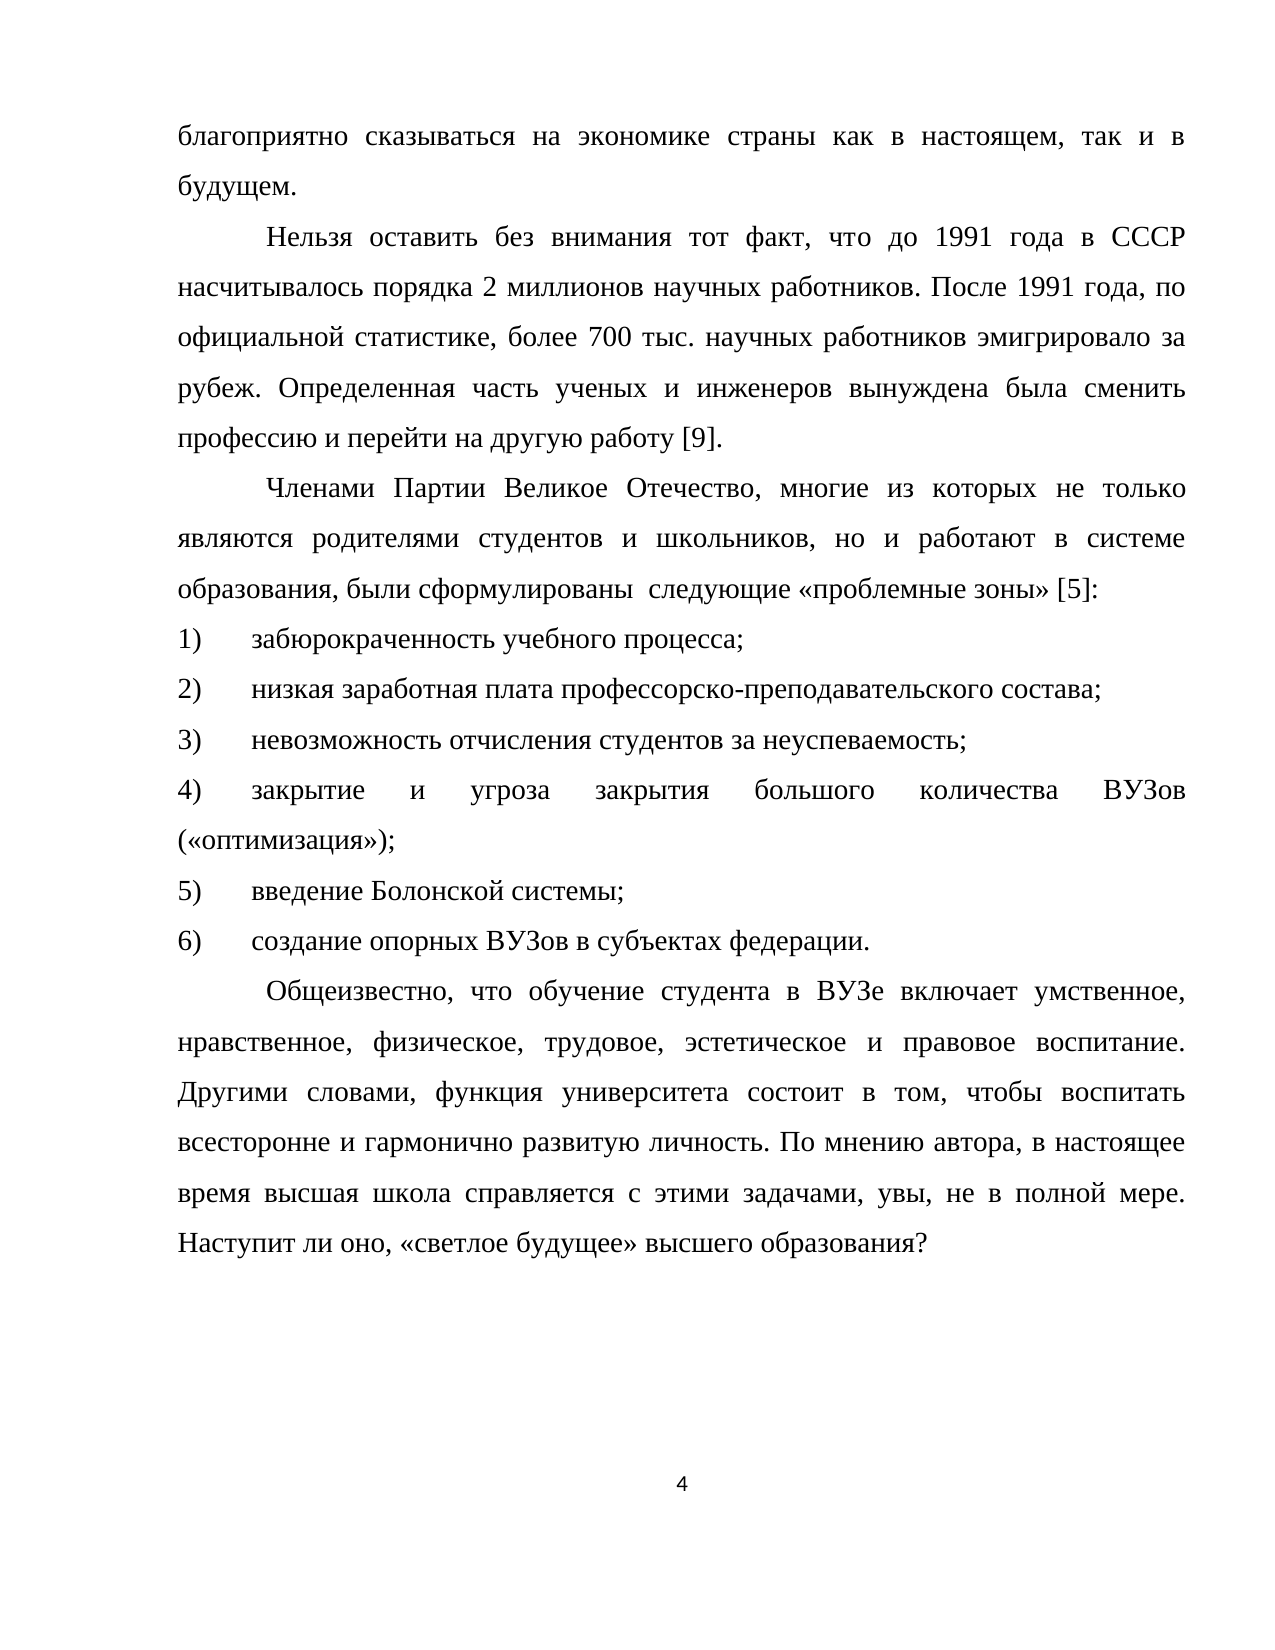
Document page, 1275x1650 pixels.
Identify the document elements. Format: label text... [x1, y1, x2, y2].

list закрытие и угроза закрытия большого количества ВУЗов («оптимизация»); [177, 772, 1186, 856]
text Членами Партии Великое Отечество, многие из которых не только являются родителями студентов и школьников, но и работают в системе образования, были сформулированы следующие «проблемные зоны» [5]: [177, 470, 1186, 604]
text Нельзя оставить без внимания тот факт, что до 1991 года в СССР насчитывалось порядка 2 миллионов научных работников. После 1991 года, по официальной статистике, более 700 тыс. научных работников эмигрировало за рубеж. Определенная часть ученых и инженеров вынуждена была сменить профессию и перейти на другую работу [9]. [177, 219, 1186, 453]
list невозможность отчисления студентов за неуспеваемость; [177, 722, 1186, 755]
list введение Болонской системы; [177, 873, 1186, 906]
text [177, 118, 1186, 202]
list создание опорных ВУЗов в субъектах федерации. [177, 923, 1186, 957]
list низкая заработная плата профессорско-преподавательского состава; [177, 672, 1186, 705]
list забюрокраченность учебного процесса; [177, 621, 1186, 655]
list Общеизвестно, что обучение студента в ВУЗе включает умственное, нравственное, физическое, трудовое, эстетическое и правовое воспитание. Другими словами, функция университета состоит в том, чтобы воспитать всесторонне и гармонично развитую личность. По мнению автора, в настоящее время высшая школа справляется с этими задачами, увы, не в полной мере. Наступит ли оно, «светлое будущее» высшего образования? [177, 973, 1186, 1258]
